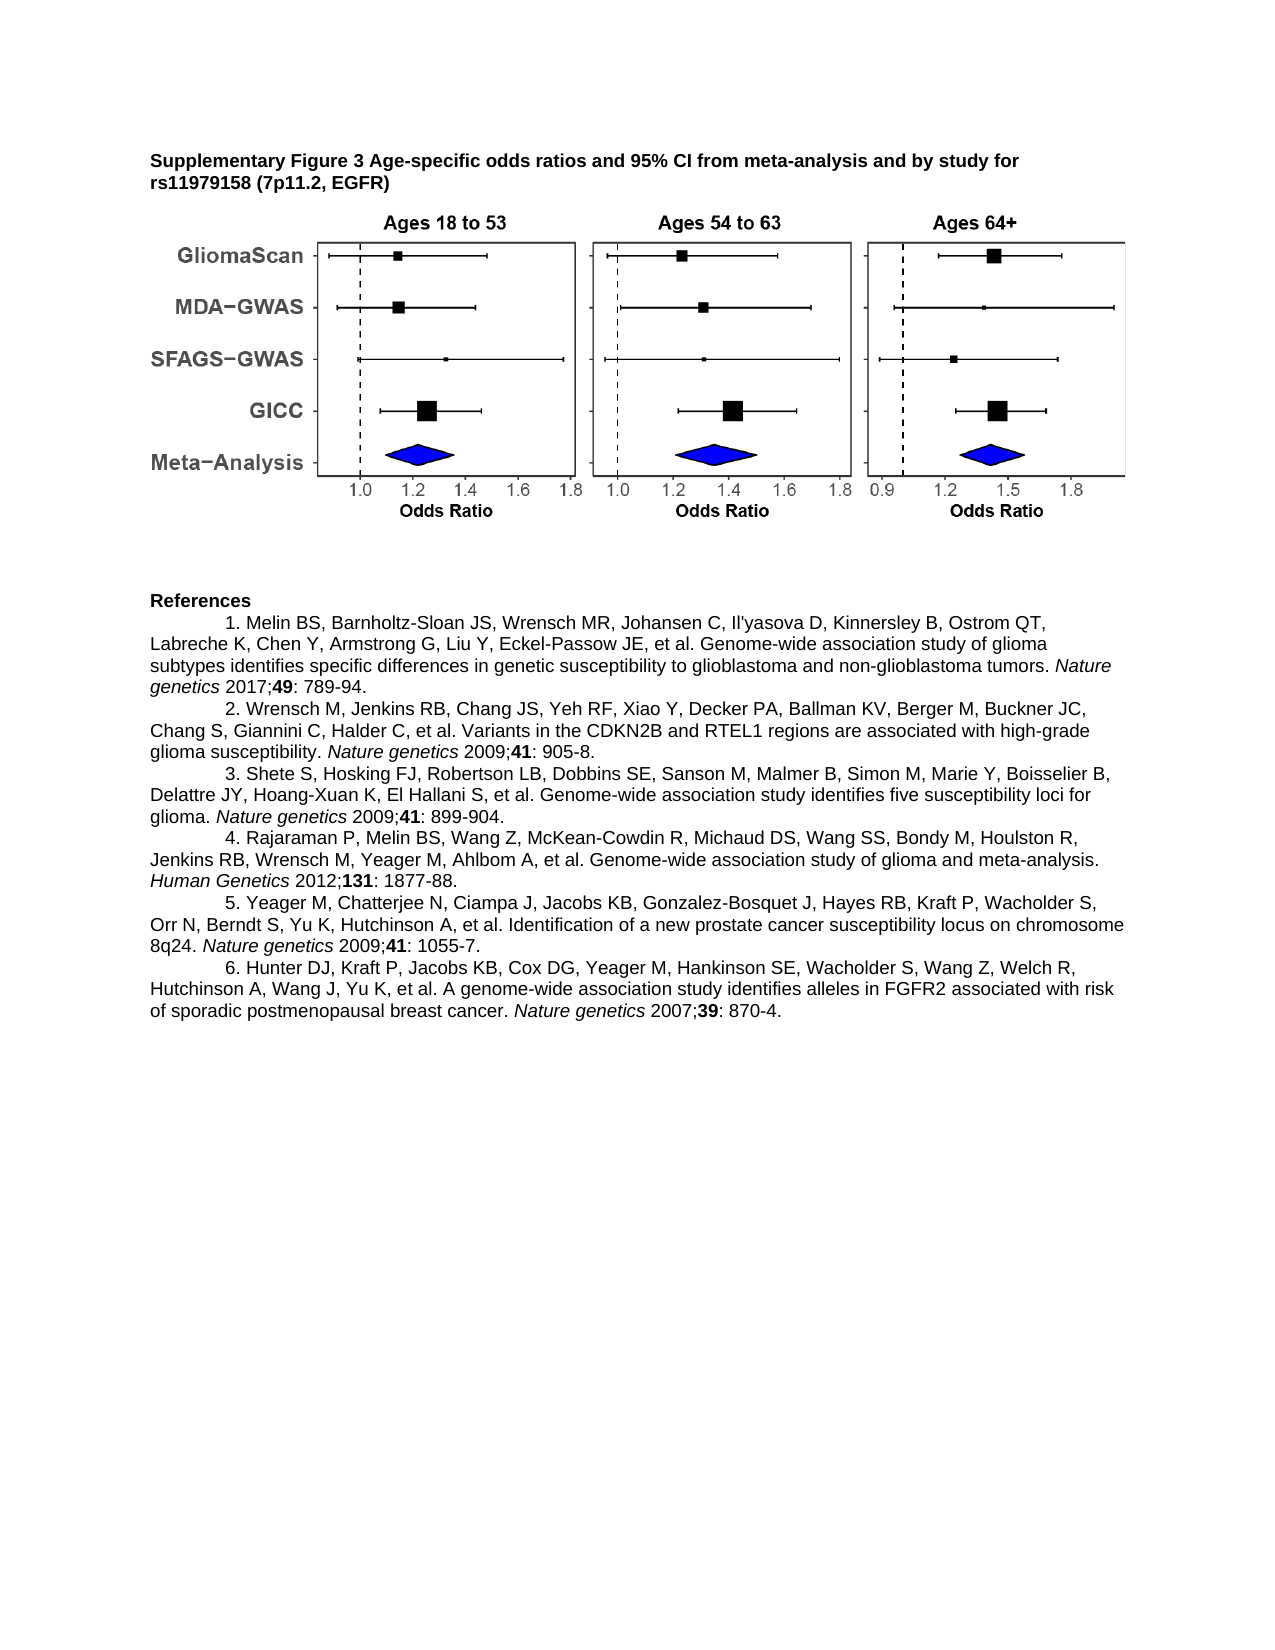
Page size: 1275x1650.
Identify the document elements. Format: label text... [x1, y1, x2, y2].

text 4. Rajaraman P, Melin BS, Wang Z, McKean-Cowdin R, Michaud DS, Wang SS, Bondy M, Houlston R, Jenkins RB, Wrensch M, Yeager M, Ahlbom A, et al. Genome-wide association study of glioma and meta-analysis. Human Genetics 2012;131: 1877-88. [150, 827, 1125, 892]
text 2. Wrensch M, Jenkins RB, Chang JS, Yeh RF, Xiao Y, Decker PA, Ballman KV, Berger M, Buckner JC, Chang S, Giannini C, Halder C, et al. Variants in the CDKN2B and RTEL1 regions are associated with high-grade glioma susceptibility. Nature genetics 2009;41: 905-8. [150, 698, 1125, 762]
text References [150, 590, 1125, 612]
text 1. Melin BS, Barnholtz-Sloan JS, Wrensch MR, Johansen C, Il'yasova D, Kinnersley B, Ostrom QT, Labreche K, Chen Y, Armstrong G, Liu Y, Eckel-Passow JE, et al. Genome-wide association study of glioma subtypes identifies specific differences in genetic susceptibility to glioblastoma and non-glioblastoma tumors. Nature genetics 2017;49: 789-94. [150, 612, 1125, 698]
text 6. Hunter DJ, Kraft P, Jacobs KB, Cox DG, Yeager M, Hankinson SE, Wacholder S, Wang Z, Welch R, Hutchinson A, Wang J, Yu K, et al. A genome-wide association study identifies alleles in FGFR2 associated with risk of sporadic postmenopausal breast cancer. Nature genetics 2007;39: 870-4. [150, 957, 1125, 1021]
text 5. Yeager M, Chatterjee N, Ciampa J, Jacobs KB, Gonzalez-Bosquet J, Hayes RB, Kraft P, Wacholder S, Orr N, Berndt S, Yu K, Hutchinson A, et al. Identification of a new prostate cancer susceptibility locus on chromosome 8q24. Nature genetics 2009;41: 1055-7. [150, 892, 1125, 957]
picture [150, 213, 1125, 523]
text 3. Shete S, Hosking FJ, Robertson LB, Dobbins SE, Sanson M, Malmer B, Simon M, Marie Y, Boisselier B, Delattre JY, Hoang-Xuan K, El Hallani S, et al. Genome-wide association study identifies five susceptibility loci for glioma. Nature genetics 2009;41: 899-904. [150, 762, 1125, 827]
